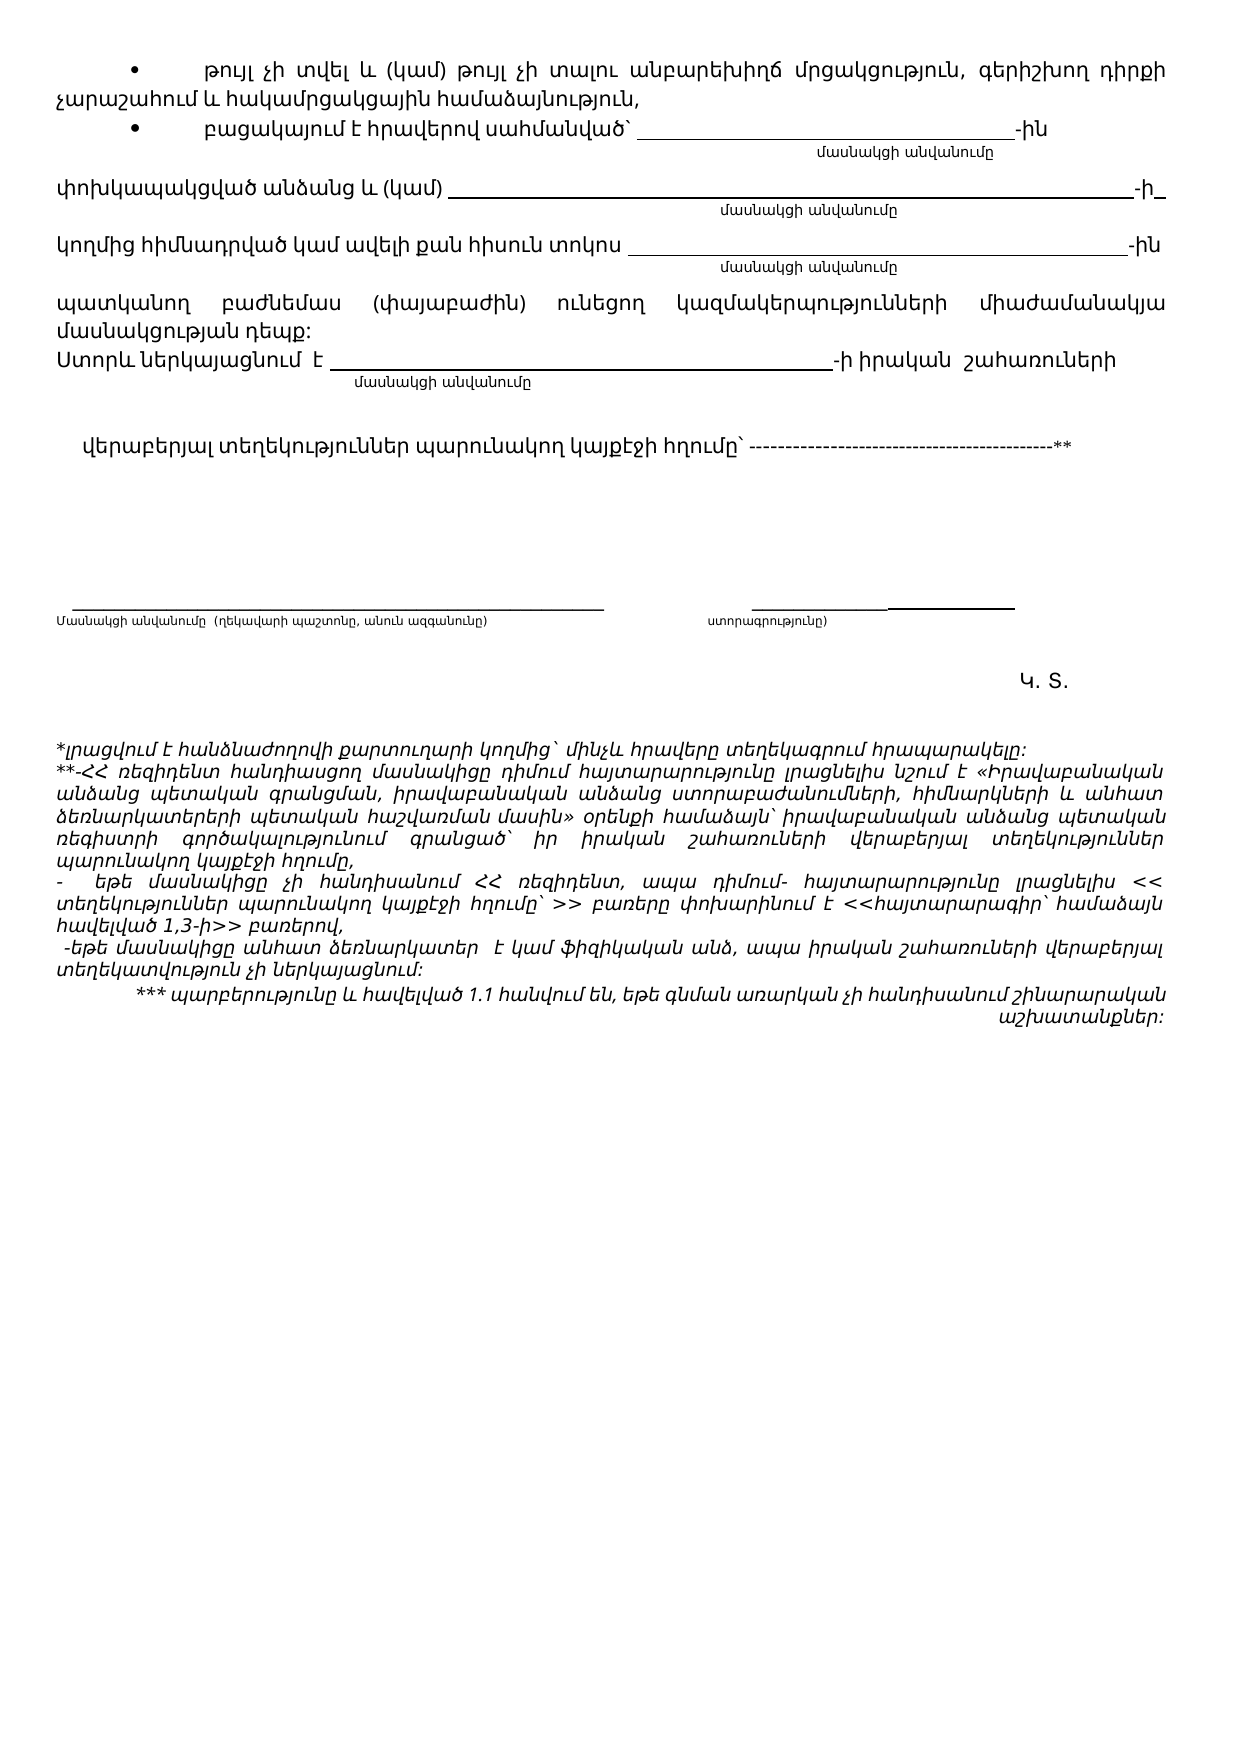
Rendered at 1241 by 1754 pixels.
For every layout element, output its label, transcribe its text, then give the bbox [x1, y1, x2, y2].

list թույլ չի տվել և (կամ) թույլ չի տալու անբարեխիղճ մրցակցություն, գերիշխող դիրքի չարաշահում և հակամրցակցային համաձայնություն, [56, 56, 1167, 112]
text *լրացվում է հանձնաժողովի քարտուղարի կողմից` մինչև հրավերը տեղեկագրում հրապարակելը: [56, 739, 1167, 761]
text **-ՀՀ ռեզիդենտ հանդիասցող մասնակիցը դիմում հայտարարությունը լրացնելիս նշում է «Իրավաբանական անձանց պետական գրանցման, իրավաբանական անձանց ստորաբաժանումների, հիմնարկների և անհատ ձեռնարկատերերի պետական հաշվառման մասին» օրենքի համաձայն՝ իրավաբանական անձանց պետական ռեգիստրի գործակալությունում գրանցած՝ իր իրական շահառուների վերաբերյալ տեղեկություններ պարունակող կայքէջի հղումը, [56, 761, 1167, 871]
text պատկանող բաժնեմաս (փայաբաժին) ունեցող կազմակերպությունների միաժամանակյա մասնակցության դեպք: [56, 288, 1167, 345]
text - եթե մասնակիցը չի հանդիսանում ՀՀ ռեզիդենտ, ապա դիմում- հայտարարությունը լրացնելիս << տեղեկություններ պարունակող կայքէջի հղումը՝ >> բառերը փոխարինում է <<հայտարարագիր՝ համաձայն հավելված 1,3-ի>> բառերով, [56, 871, 1167, 937]
list բացակայում է հրավերով սահմանված` -ին [56, 112, 1167, 144]
text Ստորև ներկայացնում է -ի իրական շահառուների [56, 345, 1167, 373]
text մասնակցի անվանումը [56, 259, 1167, 288]
text կողմից հիմնադրված կամ ավելի քան հիսուն տոկոս -ին [56, 230, 1167, 259]
text մասնակցի անվանումը [56, 373, 1167, 402]
text վերաբերյալ տեղեկություններ պարունակող կայքէջի հղումը՝ --------------------------------------------** [41, 431, 1167, 459]
text մասնակցի անվանումը [56, 144, 1167, 173]
text փոխկապակցված անձանց և (կամ) -ի [56, 173, 1167, 201]
text *** պարբերությունը և հավելված 1.1 հանվում են, եթե գնման առարկան չի հանդիսանում շինարարական աշխատանքներ: [56, 981, 1167, 1028]
text -եթե մասնակիցը անհատ ձեռնարկատեր է կամ ֆիզիկական անձ, ապա իրական շահառուների վերաբերյալ տեղեկատվություն չի ներկայացնում: [56, 937, 1167, 981]
text մասնակցի անվանումը [56, 201, 1167, 230]
text Կ. Տ. [56, 669, 1167, 693]
text ___________________________________________________ _____________ Մասնակցի անվանումը (ղեկավարի պաշտոնը, անուն ազգանունը) ստորագրությունը) [56, 587, 1167, 640]
